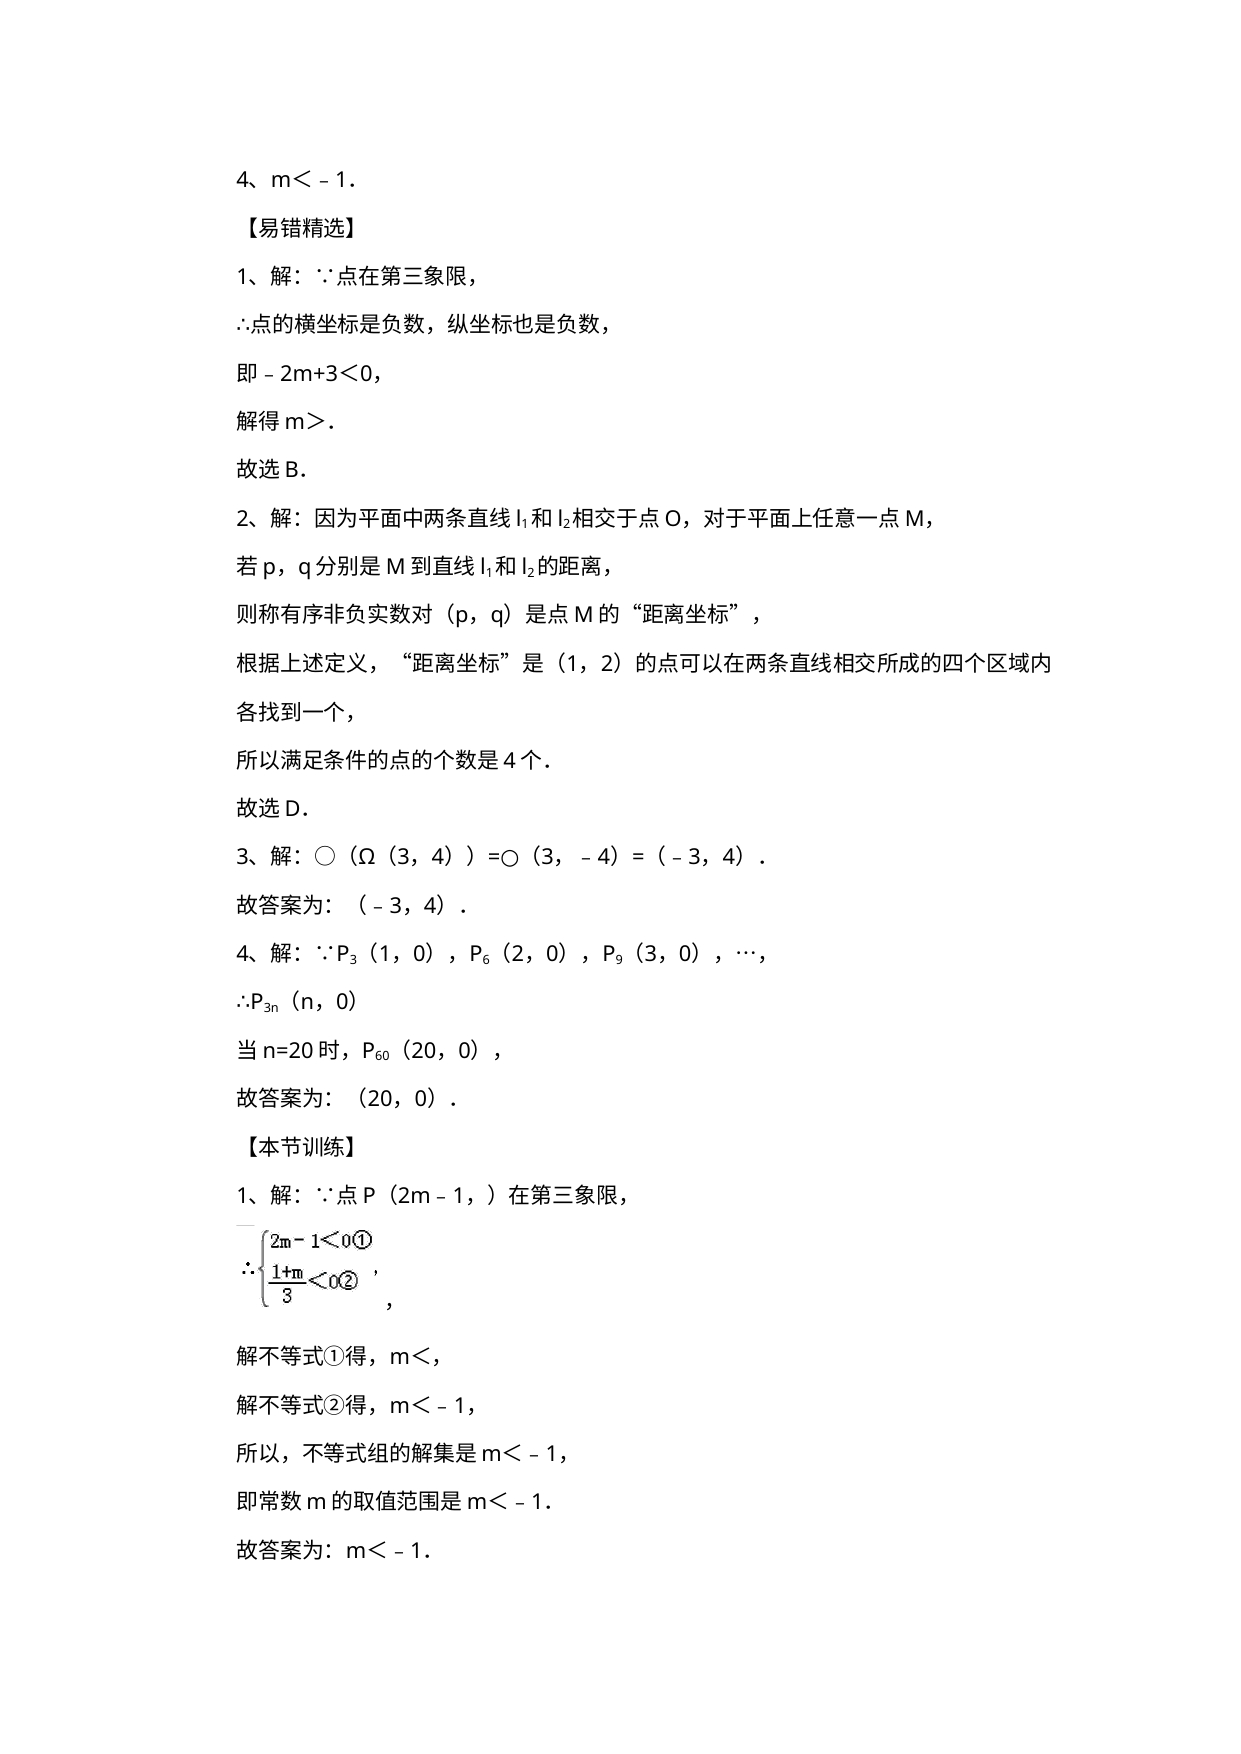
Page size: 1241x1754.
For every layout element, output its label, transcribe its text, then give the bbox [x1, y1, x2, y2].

text ， [236, 1226, 1053, 1323]
text 【本节训练】 [236, 1129, 1053, 1162]
text 即常数m的取值范围是m＜﹣1． [236, 1484, 1053, 1517]
picture [236, 1225, 384, 1309]
text 4、解：∵P3（1，0），P6（2，0），P9（3，0），…， [236, 936, 1053, 968]
text 解不等式①得，m＜， [236, 1339, 1053, 1372]
text 所以满足条件的点的个数是4个． [236, 742, 1053, 775]
text 则称有序非负实数对（p，q）是点M的“距离坐标”， [236, 597, 1053, 629]
text 即﹣2m+3＜0， [236, 355, 1053, 388]
text 若p，q分别是M到直线l1和l2的距离， [236, 549, 1053, 581]
text 当n=20时，P60（20，0）， [236, 1032, 1053, 1065]
text 1、解：∵点在第三象限， [236, 259, 1053, 291]
text 故选D． [236, 791, 1053, 823]
text 所以，不等式组的解集是m＜﹣1， [236, 1436, 1053, 1468]
text 4、m＜﹣1． [236, 162, 1053, 194]
text 2、解：因为平面中两条直线l1和l2相交于点O，对于平面上任意一点M， [236, 500, 1053, 533]
text ∴P3n（n，0） [236, 984, 1053, 1017]
text 故答案为：（20，0）． [236, 1081, 1053, 1113]
text 故选B． [236, 452, 1053, 484]
text 解不等式②得，m＜﹣1， [236, 1387, 1053, 1420]
text 解得m＞． [236, 404, 1053, 436]
text ∴点的横坐标是负数，纵坐标也是负数， [236, 307, 1053, 339]
text 故答案为：m＜﹣1． [236, 1532, 1053, 1565]
text 1、解：∵点P（2m﹣1，）在第三象限， [236, 1177, 1053, 1210]
text 【易错精选】 [236, 210, 1053, 243]
text 根据上述定义，“距离坐标”是（1，2）的点可以在两条直线相交所成的四个区域内各找到一个， [236, 645, 1053, 727]
text 3、解：○（Ω（3，4））=○（3，﹣4）=（﹣3，4）． [236, 839, 1053, 872]
text 故答案为：（﹣3，4）． [236, 887, 1053, 920]
